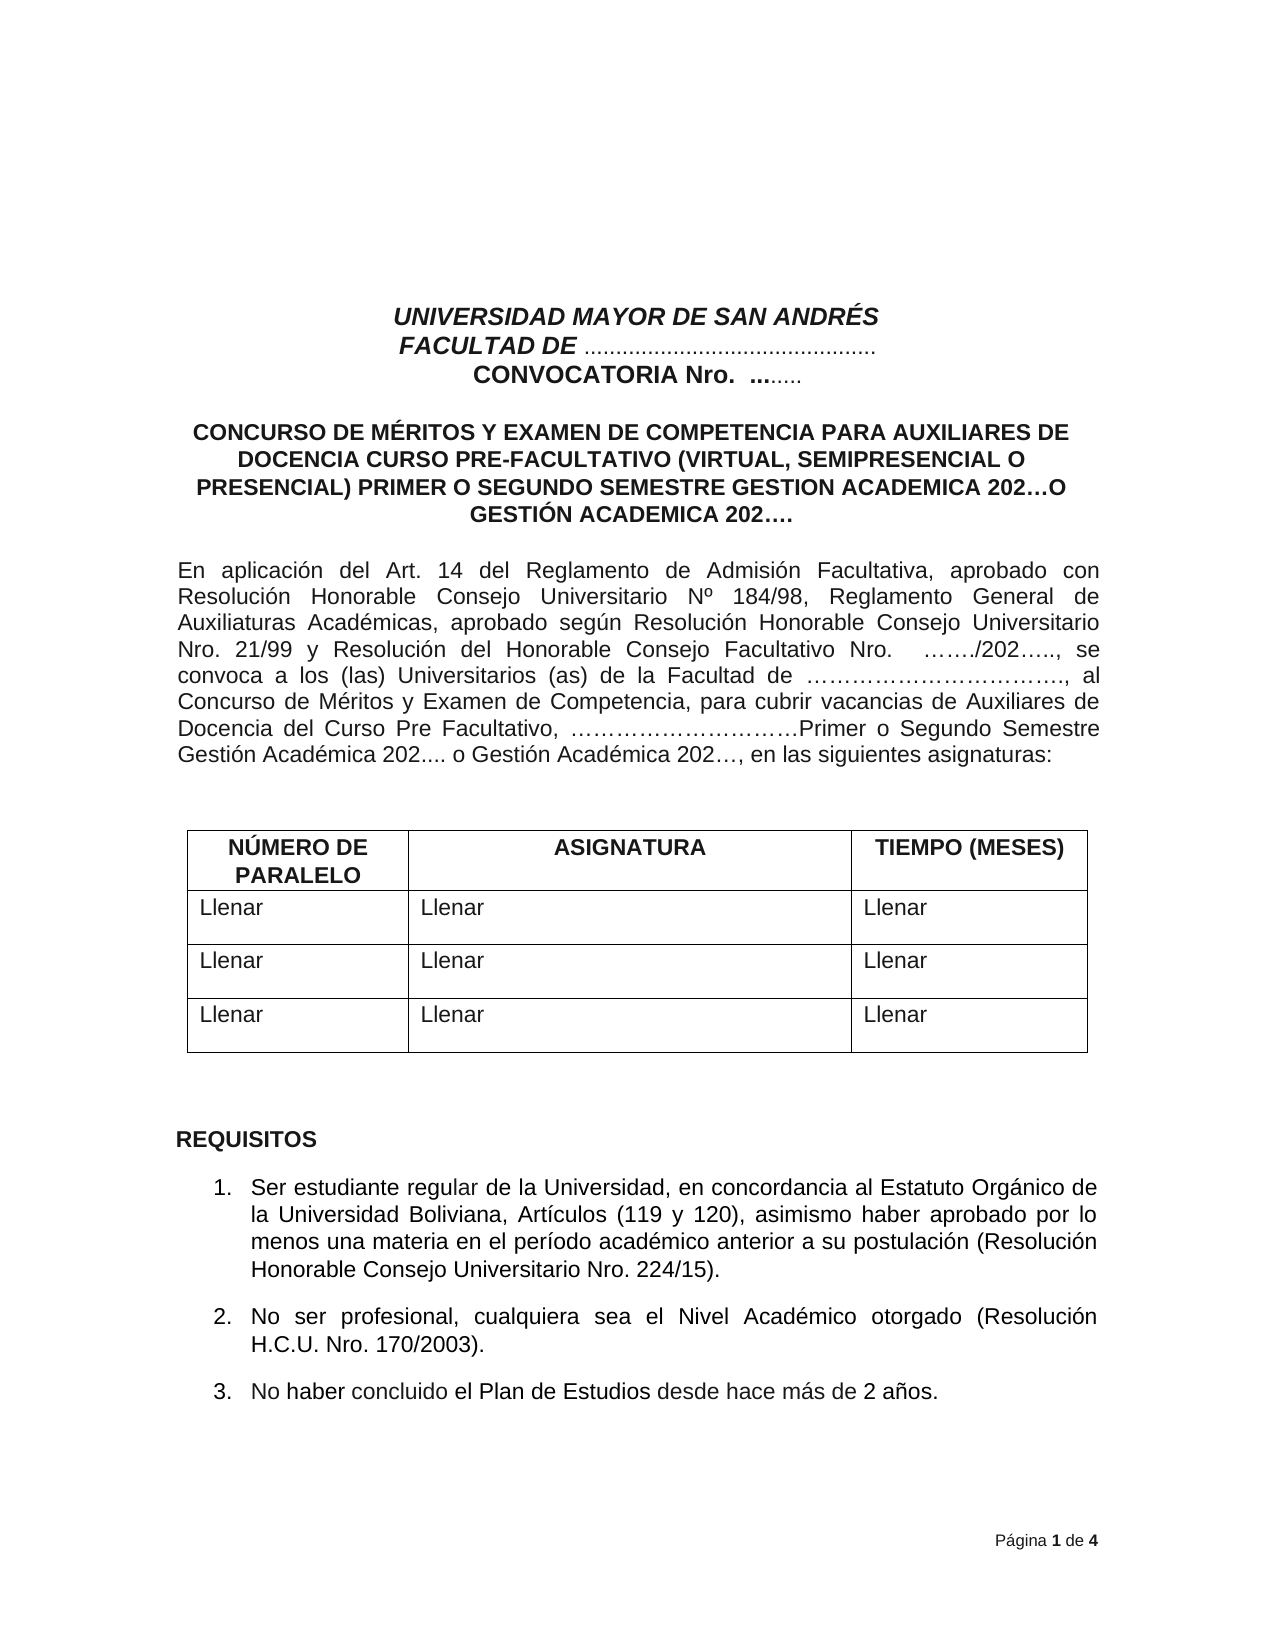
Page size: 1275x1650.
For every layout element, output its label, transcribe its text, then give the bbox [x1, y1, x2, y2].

table_cell Llenar [852, 999, 1087, 1052]
list No ser profesional, cualquiera sea el Nivel Académico otorgado (Resolución H.C.U. Nro. 170/2003). [213, 1303, 1098, 1357]
table_cell Llenar [852, 891, 1087, 944]
table_cell Llenar [409, 999, 851, 1052]
table_cell Llenar [188, 945, 408, 998]
table_header ASIGNATURA [409, 831, 851, 890]
table_cell Llenar [852, 945, 1087, 998]
table_cell Llenar [409, 945, 851, 998]
list No haber concluido el Plan de Estudios desde hace más de 2 años. [213, 1378, 1098, 1405]
text UNIVERSIDAD MAYOR DE SAN ANDRÉS [177, 302, 1098, 331]
table_cell Llenar [188, 891, 408, 944]
table_header TIEMPO (MESES) [852, 831, 1087, 890]
table_cell Llenar [409, 891, 851, 944]
table_cell Llenar [188, 999, 408, 1052]
list Ser estudiante regular de la Universidad, en concordancia al Estatuto Orgánico de la Universidad Boliviana, Artículos (119 y 120), asimismo haber aprobado por lo menos una materia en el período académico anterior a su postulación (Resolución Honorable Consejo Universitario Nro. 224/15). [213, 1173, 1098, 1282]
text FACULTAD DE .............................................. [178, 331, 1098, 360]
text En aplicación del Art. 14 del Reglamento de Admisión Facultativa, aprobado con Resolución Honorable Consejo Universitario Nº 184/98, Reglamento General de Auxiliaturas Académicas, aprobado según Resolución Honorable Consejo Universitario Nro. 21/99 y Resolución del Honorable Consejo Facultativo Nro. ……./202….., se convoca a los (las) Universitarios (as) de la Facultad de ……………………………., al Concurso de Méritos y Examen de Competencia, para cubrir vacancias de Auxiliares de Docencia del Curso Pre Facultativo, …………………………Primer o Segundo Semestre Gestión Académica 202.... o Gestión Académica 202…, en las siguientes asignaturas: [177, 557, 1100, 767]
text REQUISITOS [176, 1126, 1098, 1153]
text CONCURSO DE MÉRITOS Y EXAMEN DE COMPETENCIA PARA AUXILIARES DE DOCENCIA CURSO PRE-FACULTATIVO (VIRTUAL, SEMIPRESENCIAL O PRESENCIAL) PRIMER O SEGUNDO SEMESTRE GESTION ACADEMICA 202…O GESTIÓN ACADEMICA 202…. [177, 419, 1085, 527]
text CONVOCATORIA Nro. ........ [199, 360, 1076, 388]
table_header NÚMERO DE PARALELO [188, 831, 408, 890]
